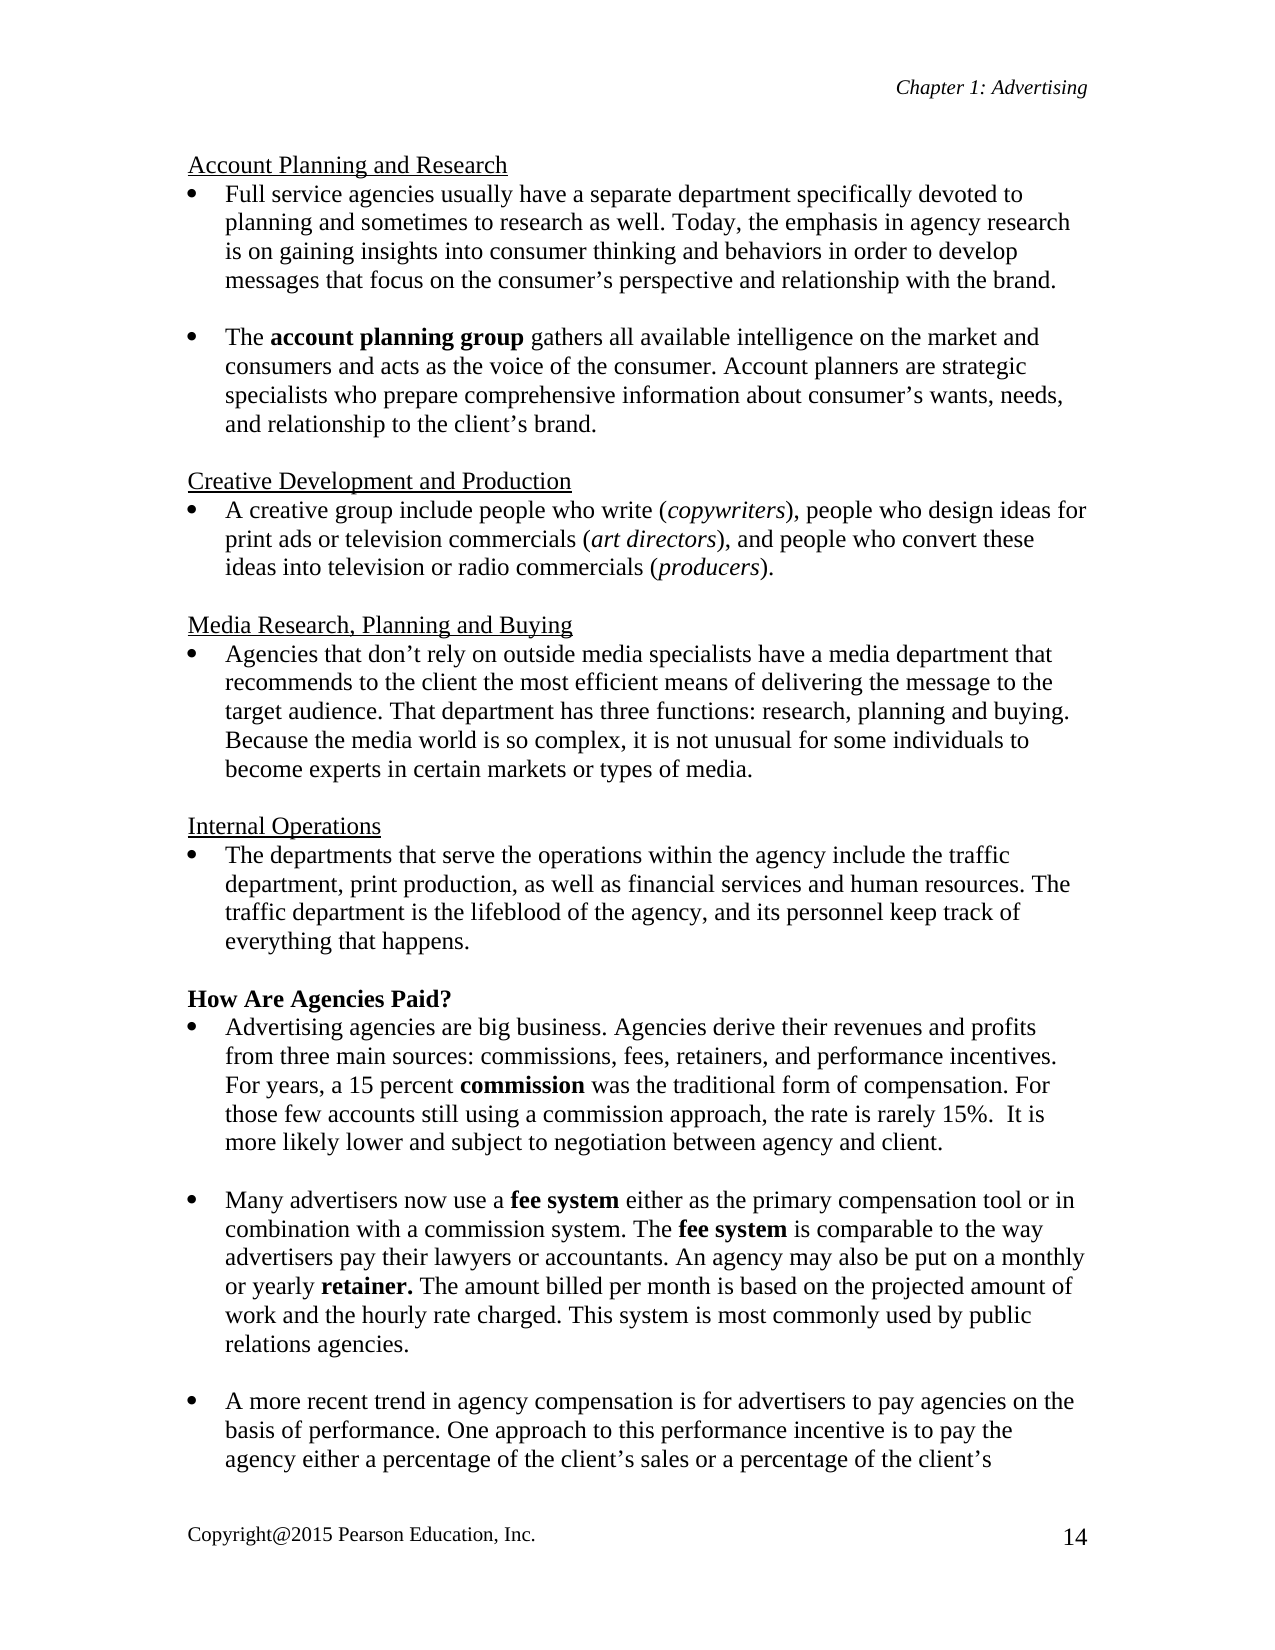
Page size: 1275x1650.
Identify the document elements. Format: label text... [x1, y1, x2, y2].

list Advertising agencies are big business. Agencies derive their revenues and profits from three main sources: commissions, fees, retainers, and performance incentives. For years, a 15 percent commission was the traditional form of compensation. For those few accounts still using a commission approach, the rate is rarely 15%. It is more likely lower and subject to negotiation between agency and client. [187, 1012, 1087, 1156]
text Internal Operations [187, 811, 1087, 840]
list The account planning group gathers all available intelligence on the market and consumers and acts as the voice of the consumer. Account planners are strategic specialists who prepare comprehensive information about consumer’s wants, needs, and relationship to the client’s brand. [187, 322, 1087, 437]
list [187, 1386, 1087, 1472]
text Media Research, Planning and Buying [187, 610, 1087, 639]
text Account Planning and Research [187, 150, 1087, 179]
list Agencies that don’t rely on outside media specialists have a media department that recommends to the client the most efficient means of delivering the message to the target audience. That department has three functions: research, planning and buying. Because the media world is so colex, it is not unusual for some individuals to become experts in certain markets or types of media. [187, 639, 1087, 782]
list Full service agencies usually have a separate department specifically devoted to planning and sometimes to research as well. Today, the emphasis in agency research is on gaining insights into consumer thinking and behaviors in order to develop messages that focus on the consumer’s perspective and relationship with the brand. [187, 179, 1087, 294]
list The departments that serve the operations within the agency include the traffic department, print production, as well as financial services and human resources. The traffic department is the lifeblood of the agency, and its personnel keep track of everything that happens. [187, 840, 1087, 955]
list Many advertisers now use a fee system either as the primary compensation tool or in combination with a commission system. The fee system is comparable to the way advertisers pay their lawyers or accountants. An agency may also be put on a nthly or yeay retainer. The aunt billed per nth is based on the projected aunt of work and the houy rate charged. This system is st comnly used by public relations agencies. [187, 1185, 1087, 1357]
text Creative Development and Production [187, 466, 1087, 495]
list A creative group include people who write (copywriters), people who design ideas for print ads or television commercials (art directors), and people who convert these ideas into television or radio commercials (producers). [187, 495, 1087, 581]
text How Are Agencies Paid? [187, 984, 1087, 1012]
